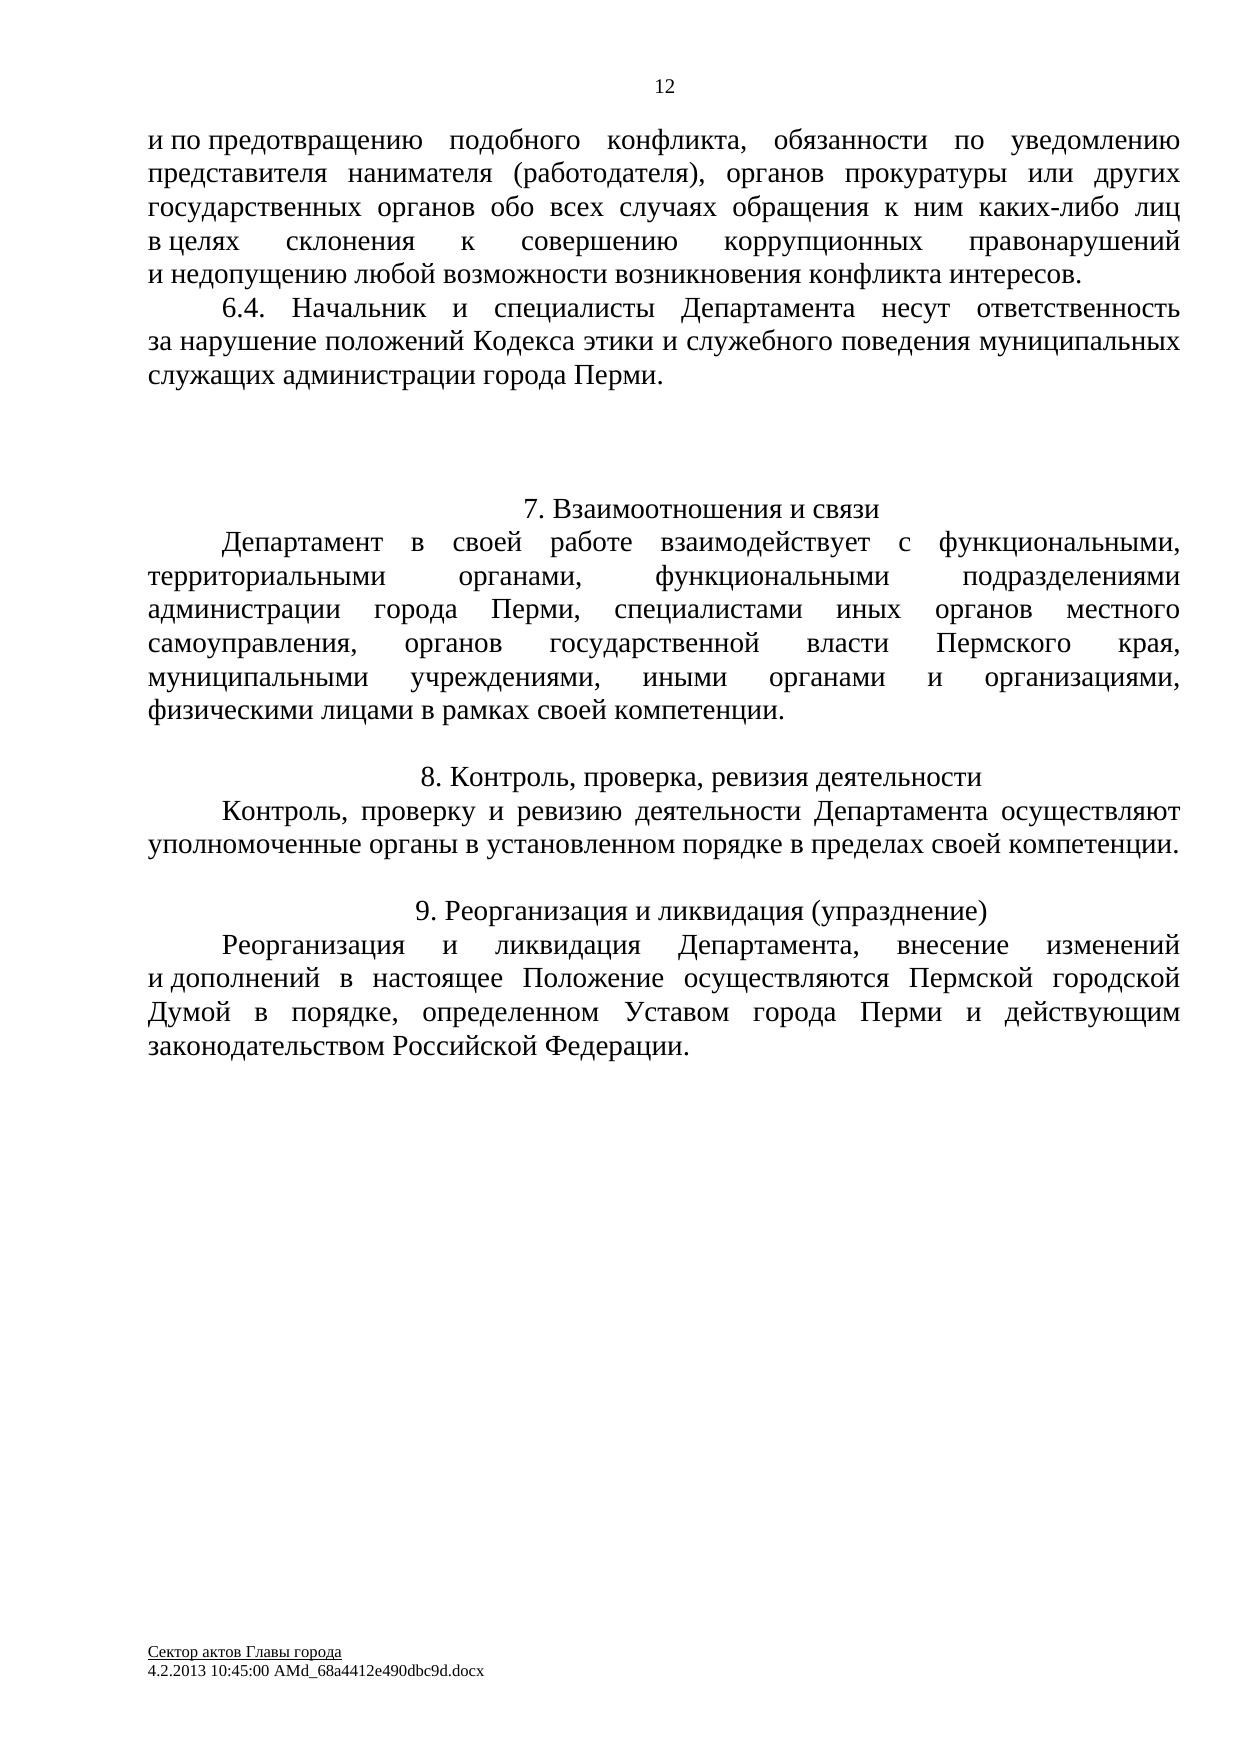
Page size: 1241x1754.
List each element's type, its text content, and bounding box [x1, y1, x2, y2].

text Департамент в своей работе взаимодействует с функциональными, территориальными органами, функциональными подразделениями администрации города Перми, специалистами иных органов местного самоуправления, органов государственной власти Пермского края, муниципальными учреждениями, иными органами и организациями, физическими лицами в рамках своей компетенции. [148, 524, 1181, 726]
text 8. Контроль, проверка, ревизия деятельности [148, 759, 1181, 793]
text 6.4. Начальник и специалисты Департамента несут ответственность за нарушение положений Кодекса этики и служебного поведения муниципальных служащих администрации города Перми. [148, 290, 1181, 390]
text 9. Реорганизация и ликвидация (упразднение) [148, 893, 1181, 927]
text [148, 122, 1181, 290]
text Реорганизация и ликвидация Департамента, внесение изменений и дополнений в настоящее Положение осуществляются Пермской городской Думой в порядке, определенном Уставом города Перми и действующим законодательством Российской Федерации. [148, 927, 1181, 1061]
text Контроль, проверку и ревизию деятельности Департамента осуществляют уполномоченные органы в установленном порядке в пределах своей компетенции. [148, 793, 1181, 860]
text 7. Взаимоотношения и связи [148, 491, 1181, 524]
